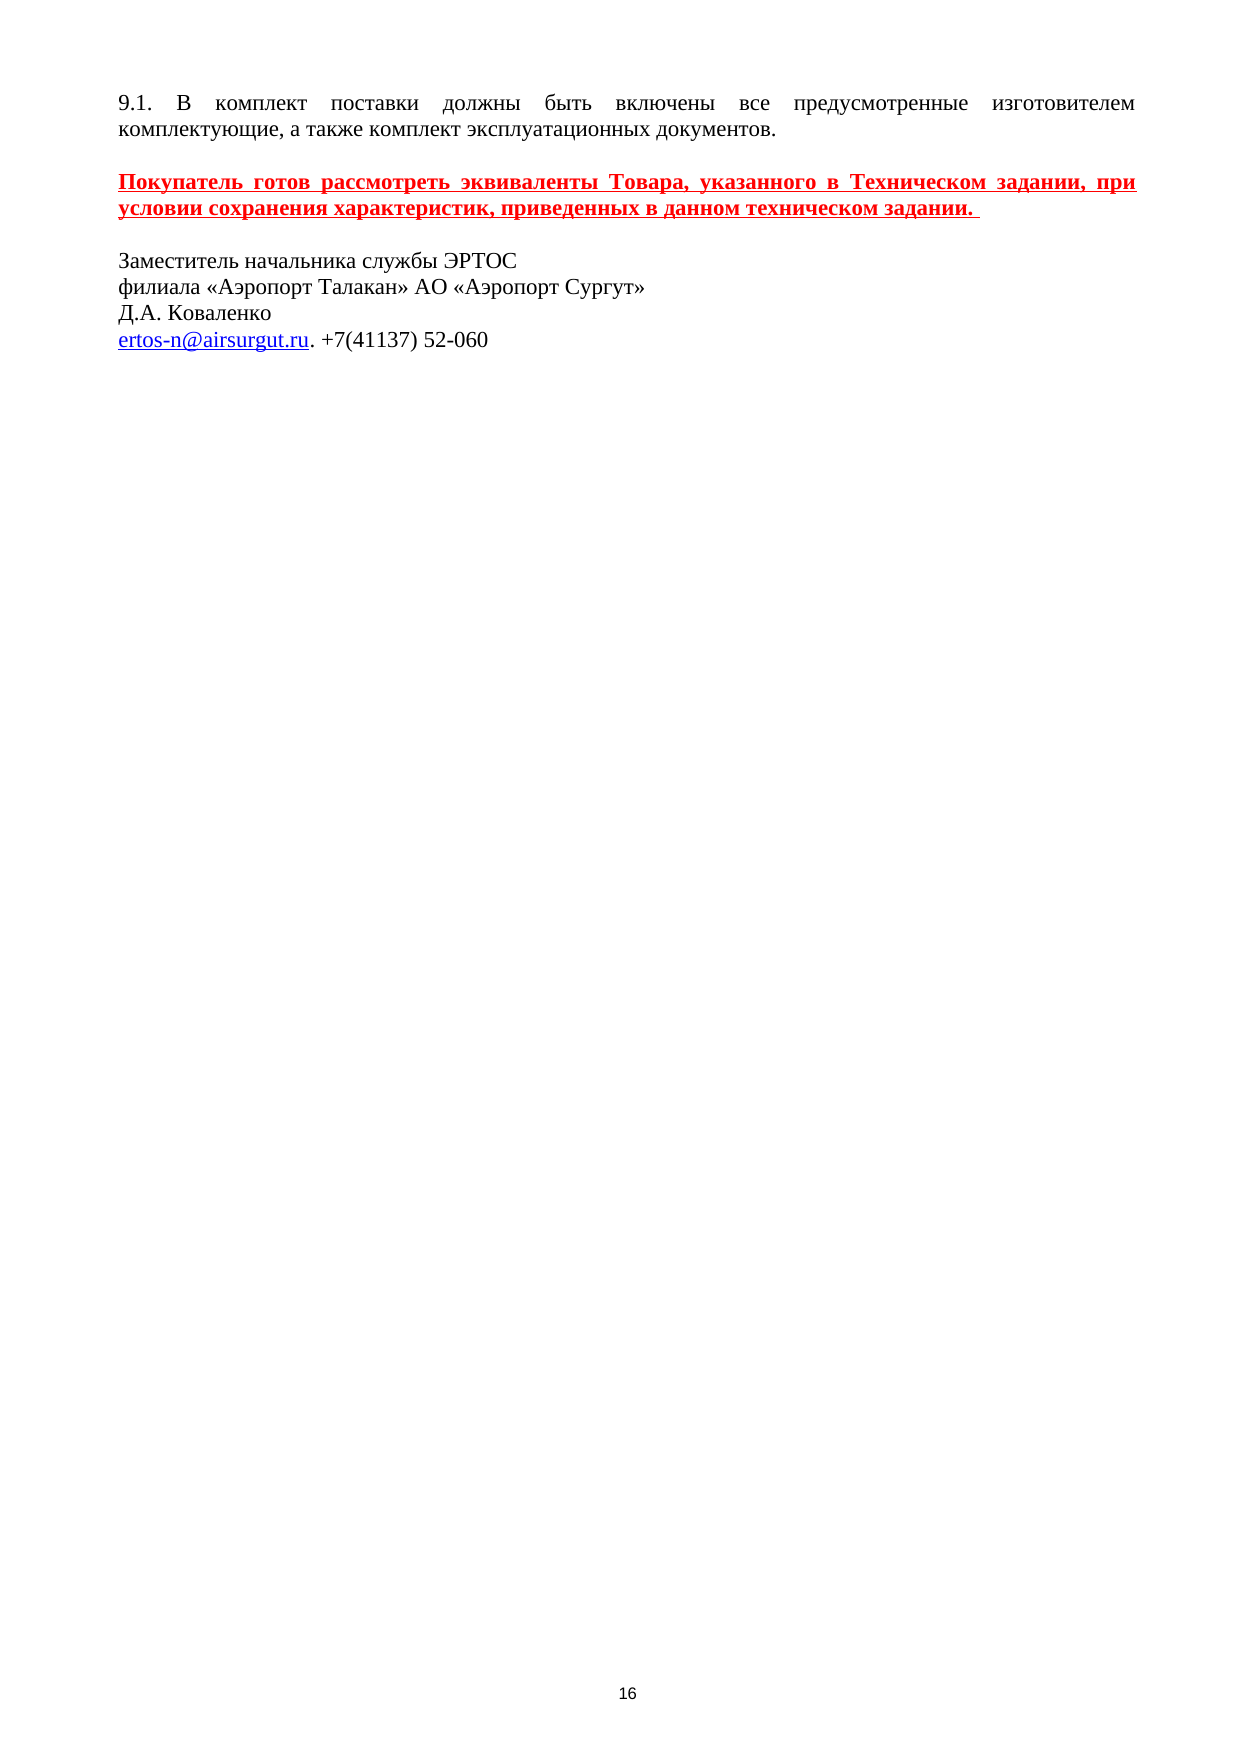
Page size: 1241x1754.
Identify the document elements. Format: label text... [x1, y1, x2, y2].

text ertos-n@airsurgut.ru. +7(41137) 52-060 [118, 326, 1137, 352]
text Покупатель готов рассмотреть эквиваленты Товара, указанного в Техническом задании, при условии сохранения характеристик, приведенных в данном техническом задании. [118, 168, 1137, 191]
text Д.А. Коваленко [118, 299, 1137, 326]
text Заместитель начальника службы ЭРТОС [118, 247, 1137, 273]
text Покупатель готов рассмотреть эквиваленты Товара, указанного в Техническом задании, при условии сохранения характеристик, приведенных в данном техническом задании. [118, 192, 1137, 220]
text 9.1. В комплект поставки должны быть включены все предусмотренные изготовителем комплектующие, а также комплект эксплуатационных документов. [118, 89, 1137, 141]
text филиала «Аэропорт Талакан» АО «Аэропорт Сургут» [118, 273, 1137, 299]
